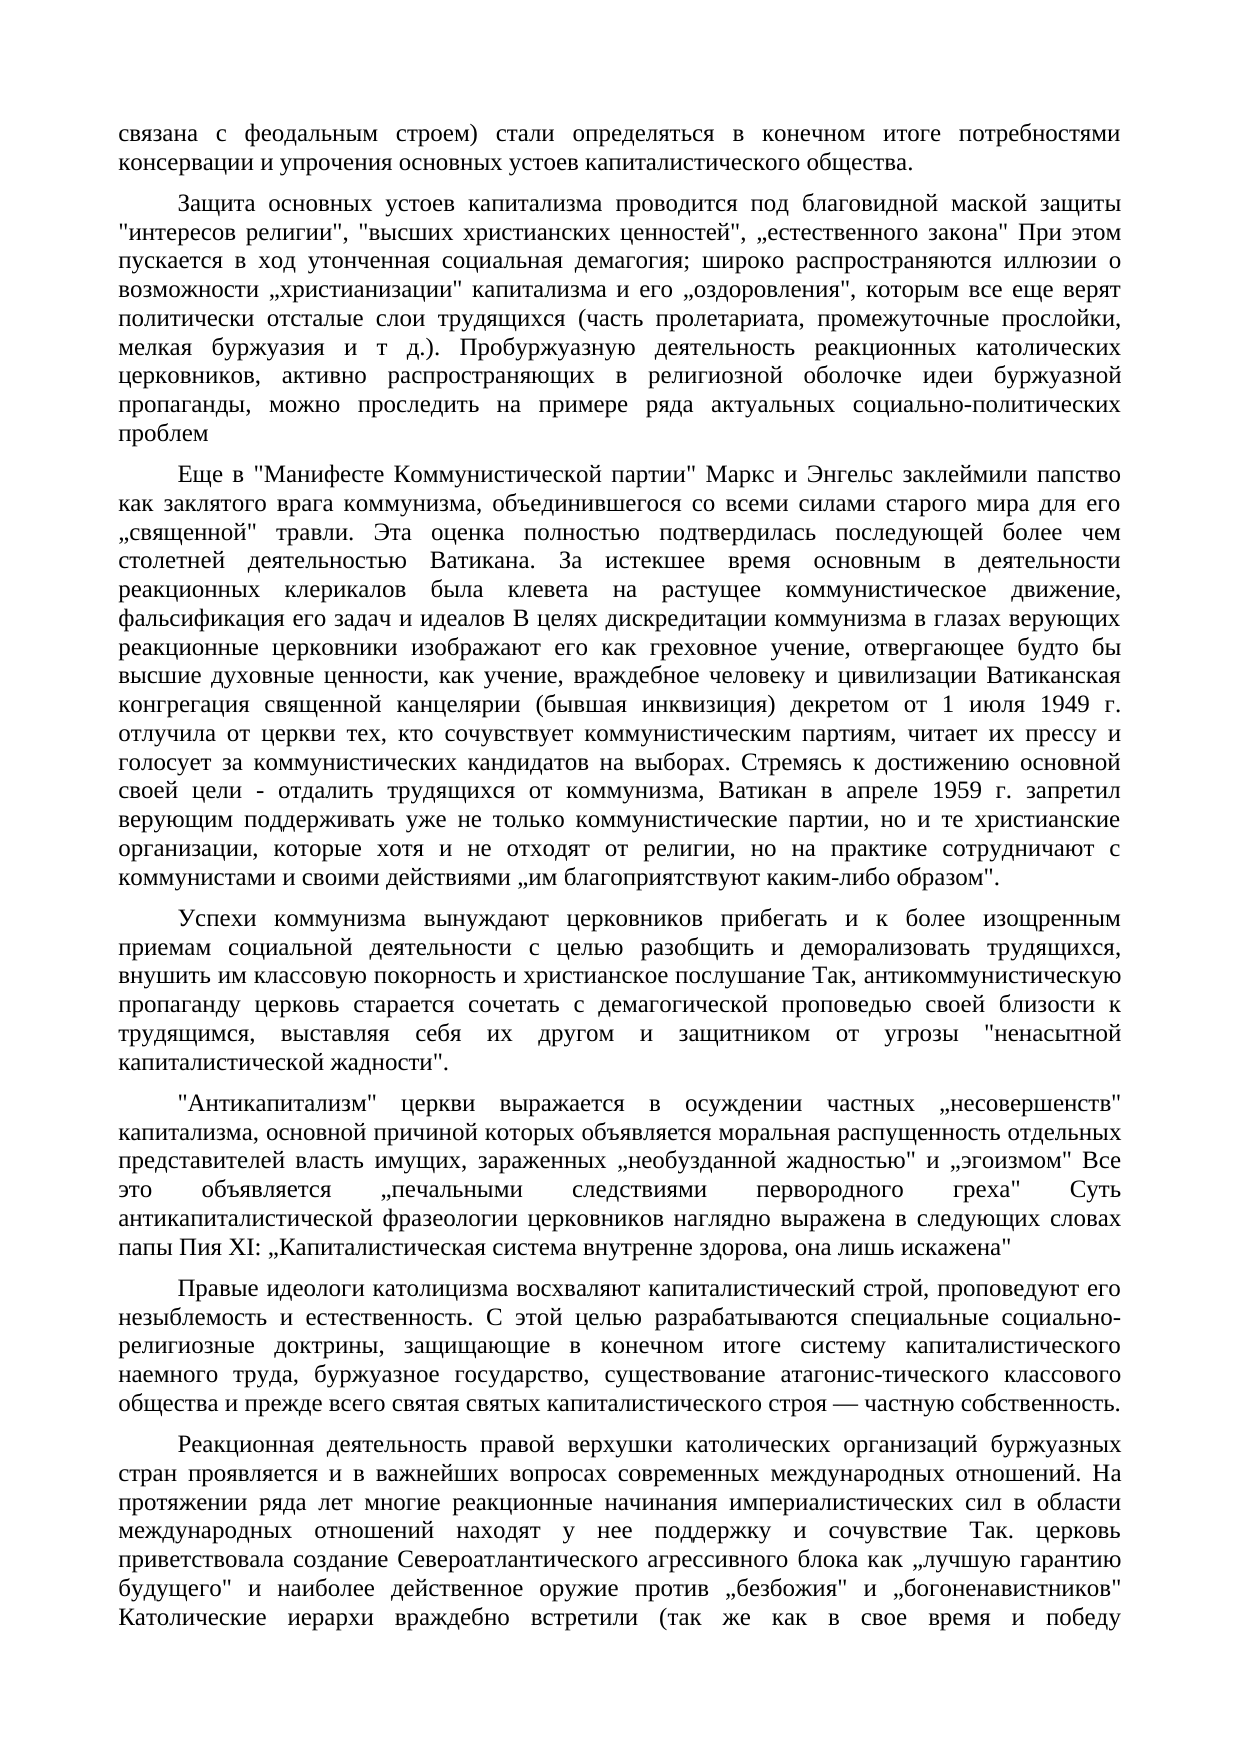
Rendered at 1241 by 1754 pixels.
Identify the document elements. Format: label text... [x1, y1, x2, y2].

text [118, 118, 1122, 176]
text "Антикапитализм" церкви выражается в осуждении частных „несовершенств" капитализма, основной причиной которых объявляется моральная распущенность отдельных представителей власть имущих, зараженных „необузданной жадностью" и „эгоизмом" Все это объявляется „печальными следствиями первородного греха" Суть антикапиталистической фразеологии церковников наглядно выражена в следующих словах папы Пия XI: „Капиталистическая система внутренне здорова, она лишь искажена" [118, 1088, 1122, 1261]
text Еще в "Манифесте Коммунистической партии" Маркс и Энгельс заклеймили папство как заклятого врага коммунизма, объединившегося со всеми силами старого мира для его „священной" травли. Эта оценка полностью подтвердилась последующей более чем столетней деятельностью Ватикана. За истекшее время основным в деятельности реакционных клерикалов была клевета на растущее коммунистическое движение, фальсификация его задач и идеалов В целях дискредитации коммунизма в глазах верующих реакционные церковники изображают его как греховное учение, отвергающее будто бы высшие духовные ценности, как учение, враждебное человеку и цивилизации Ватиканская конгрегация священной канцелярии (бывшая инквизиция) декретом от 1 июля 1949 г. отлучила от церкви тех, кто сочувствует коммунистическим партиям, читает их прессу и голосует за коммунистических кандидатов на выборах. Стремясь к достижению основной своей цели - отдалить трудящихся от коммунизма, Ватикан в апреле 1959 г. запретил верующим поддерживать уже не только коммунистические партии, но и те христианские организации, которые хотя и не отходят от религии, но на практике сотрудничают с коммунистами и своими действиями „им благоприятствуют каким-либо образом". [118, 459, 1122, 891]
text Защита основных устоев капитализма проводится под благовидной маской защиты "интересов религии", "высших христианских ценностей", „естественного закона" При этом пускается в ход утонченная социальная демагогия; широко распространяются иллюзии о возможности „христианизации" капитализма и его „оздоровления", которым все еще верят политически отсталые слои трудящихся (часть пролетариата, промежуточные прослойки, мелкая буржуазия и т д.). Пробуржуазную деятельность реакционных католических церковников, активно распространяющих в религиозной оболочке идеи буржуазной пропаганды, можно проследить на примере ряда актуальных социально-политических проблем [118, 188, 1122, 447]
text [118, 1429, 1122, 1631]
text Успехи коммунизма вынуждают церковников прибегать и к более изощренным приемам социальной деятельности с целью разобщить и деморализовать трудящихся, внушить им классовую покорность и христианское послушание Так, антикоммунистическую пропаганду церковь старается сочетать с демагогической проповедью своей близости к трудящимся, выставляя себя их другом и защитником от угрозы "ненасытной капиталистической жадности". [118, 903, 1122, 1076]
text Правые идеологи католицизма восхваляют капиталистический строй, проповедуют его незыблемость и естественность. С этой целью разрабатываются специальные социально-религиозные доктрины, защищающие в конечном итоге систему капиталистического наемного труда, буржуазное государство, существование атагонис-тического классового общества и прежде всего святая святых капиталистического строя — частную собственность. [118, 1273, 1122, 1417]
